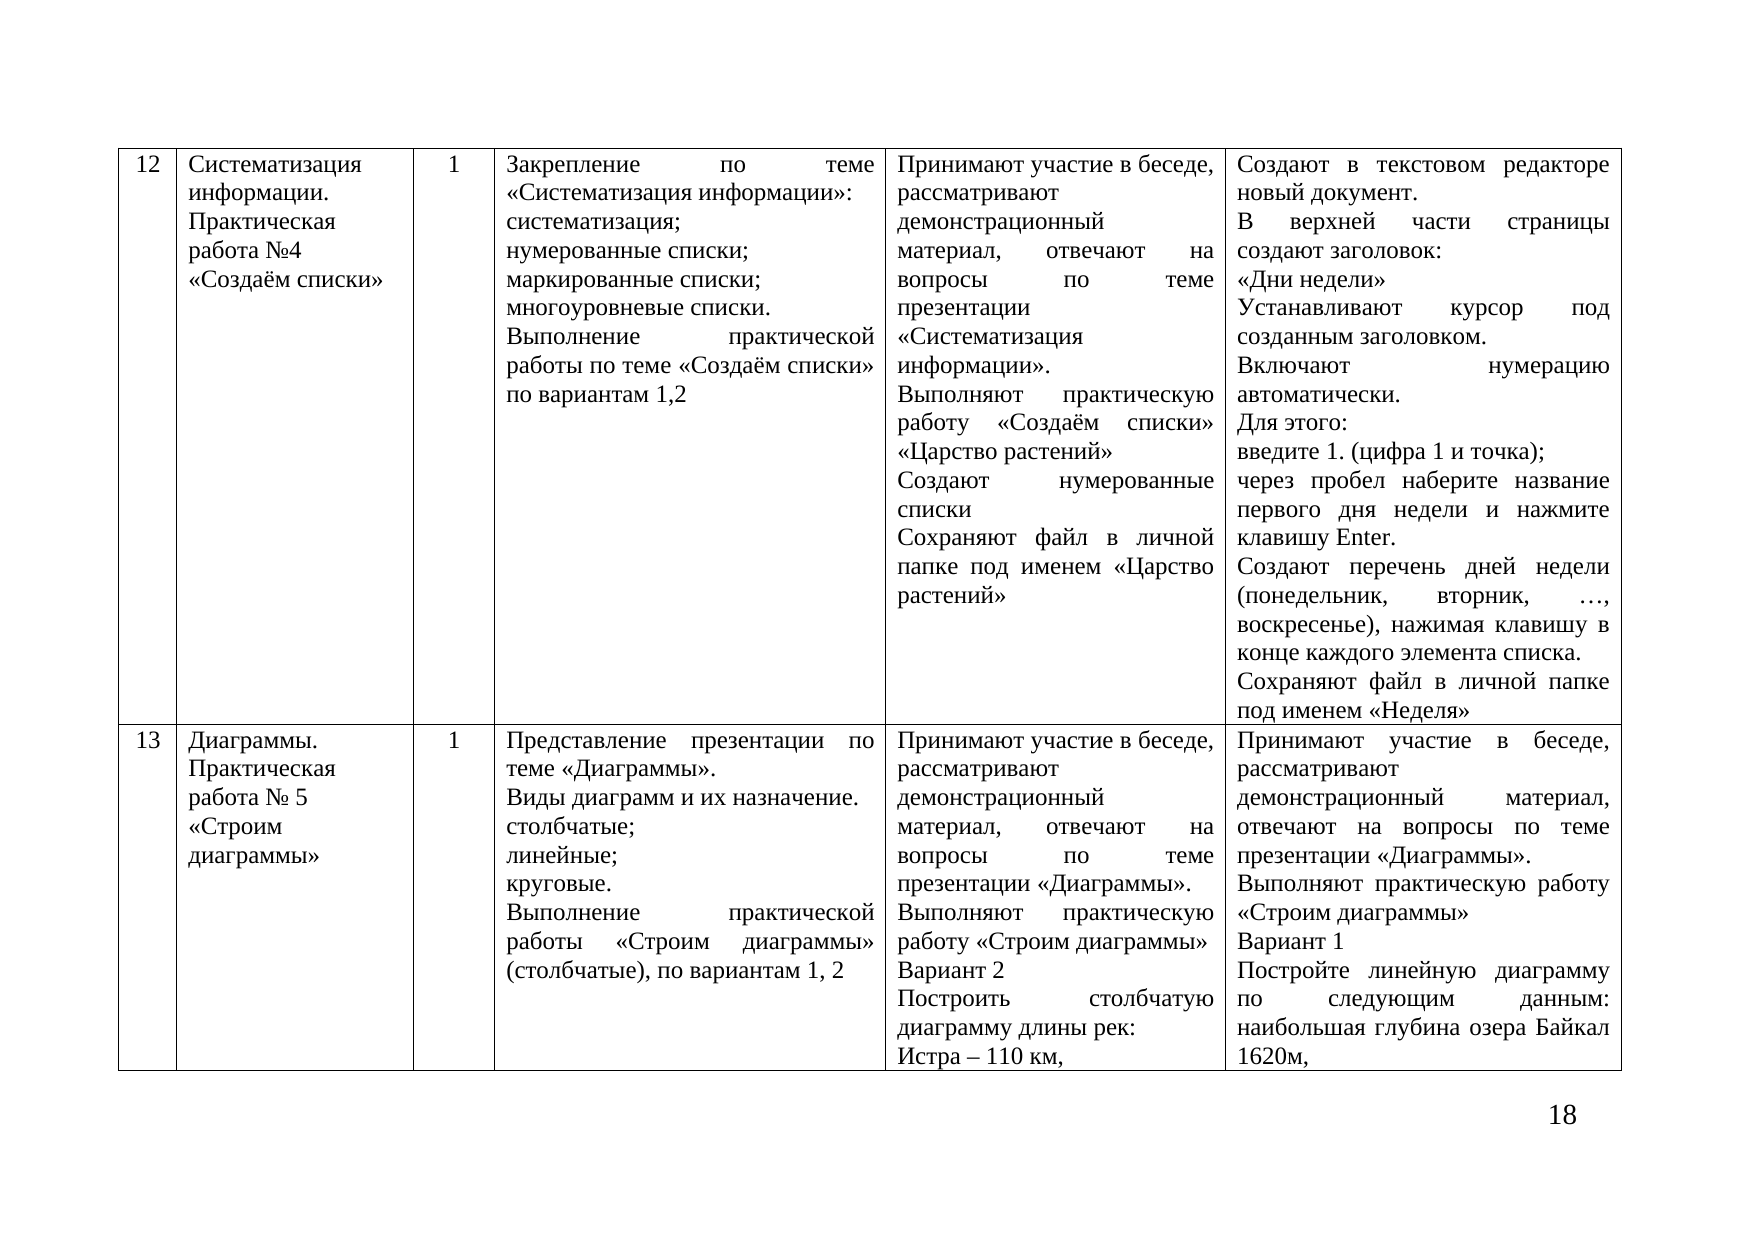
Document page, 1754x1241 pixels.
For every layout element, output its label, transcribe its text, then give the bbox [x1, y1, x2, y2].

table_header Закрепление по теме «Систематизация информации»: систематизация; нумерованные списки; маркированные списки; многоуровневые списки. Выполнение практической работы по теме «Создаём списки» по вариантам 1,2 [495, 149, 885, 724]
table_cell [886, 725, 1225, 1070]
table_header Систематизация информации. Практическая работа №4 «Создаём списки» [177, 149, 413, 724]
table_header 12 [119, 149, 176, 724]
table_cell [495, 725, 885, 1070]
table_cell 13 [119, 725, 176, 1070]
table_header Принимают участие в беседе, рассматривают демонстрационный материал, отвечают на вопросы по теме презентации «Систематизация информации». Выполняют практическую работу «Создаём списки» «Царство растений» Создают нумерованные списки Сохраняют файл в личной папке под именем «Царство растений» [886, 149, 1225, 724]
table_header Создают в текстовом редакторе новый документ. В верхней части страницы создают заголовок: «Дни недели» Устанавливают курсор под созданным заголовком. Включают нумерацию автоматически. Для этого: введите 1. (цифра 1 и точка); через пробел наберите название первого дня недели и нажмите клавишу Enter. Создают перечень дней недели (понедельник, вторник, …, воскресенье), нажимая клавишу в конце каждого элемента списка. Сохраняют файл в личной папке под именем «Неделя» [1226, 149, 1621, 724]
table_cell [177, 725, 413, 1070]
table_header 1 [414, 149, 494, 724]
table_cell 1 [414, 725, 494, 1070]
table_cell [1226, 725, 1621, 1070]
